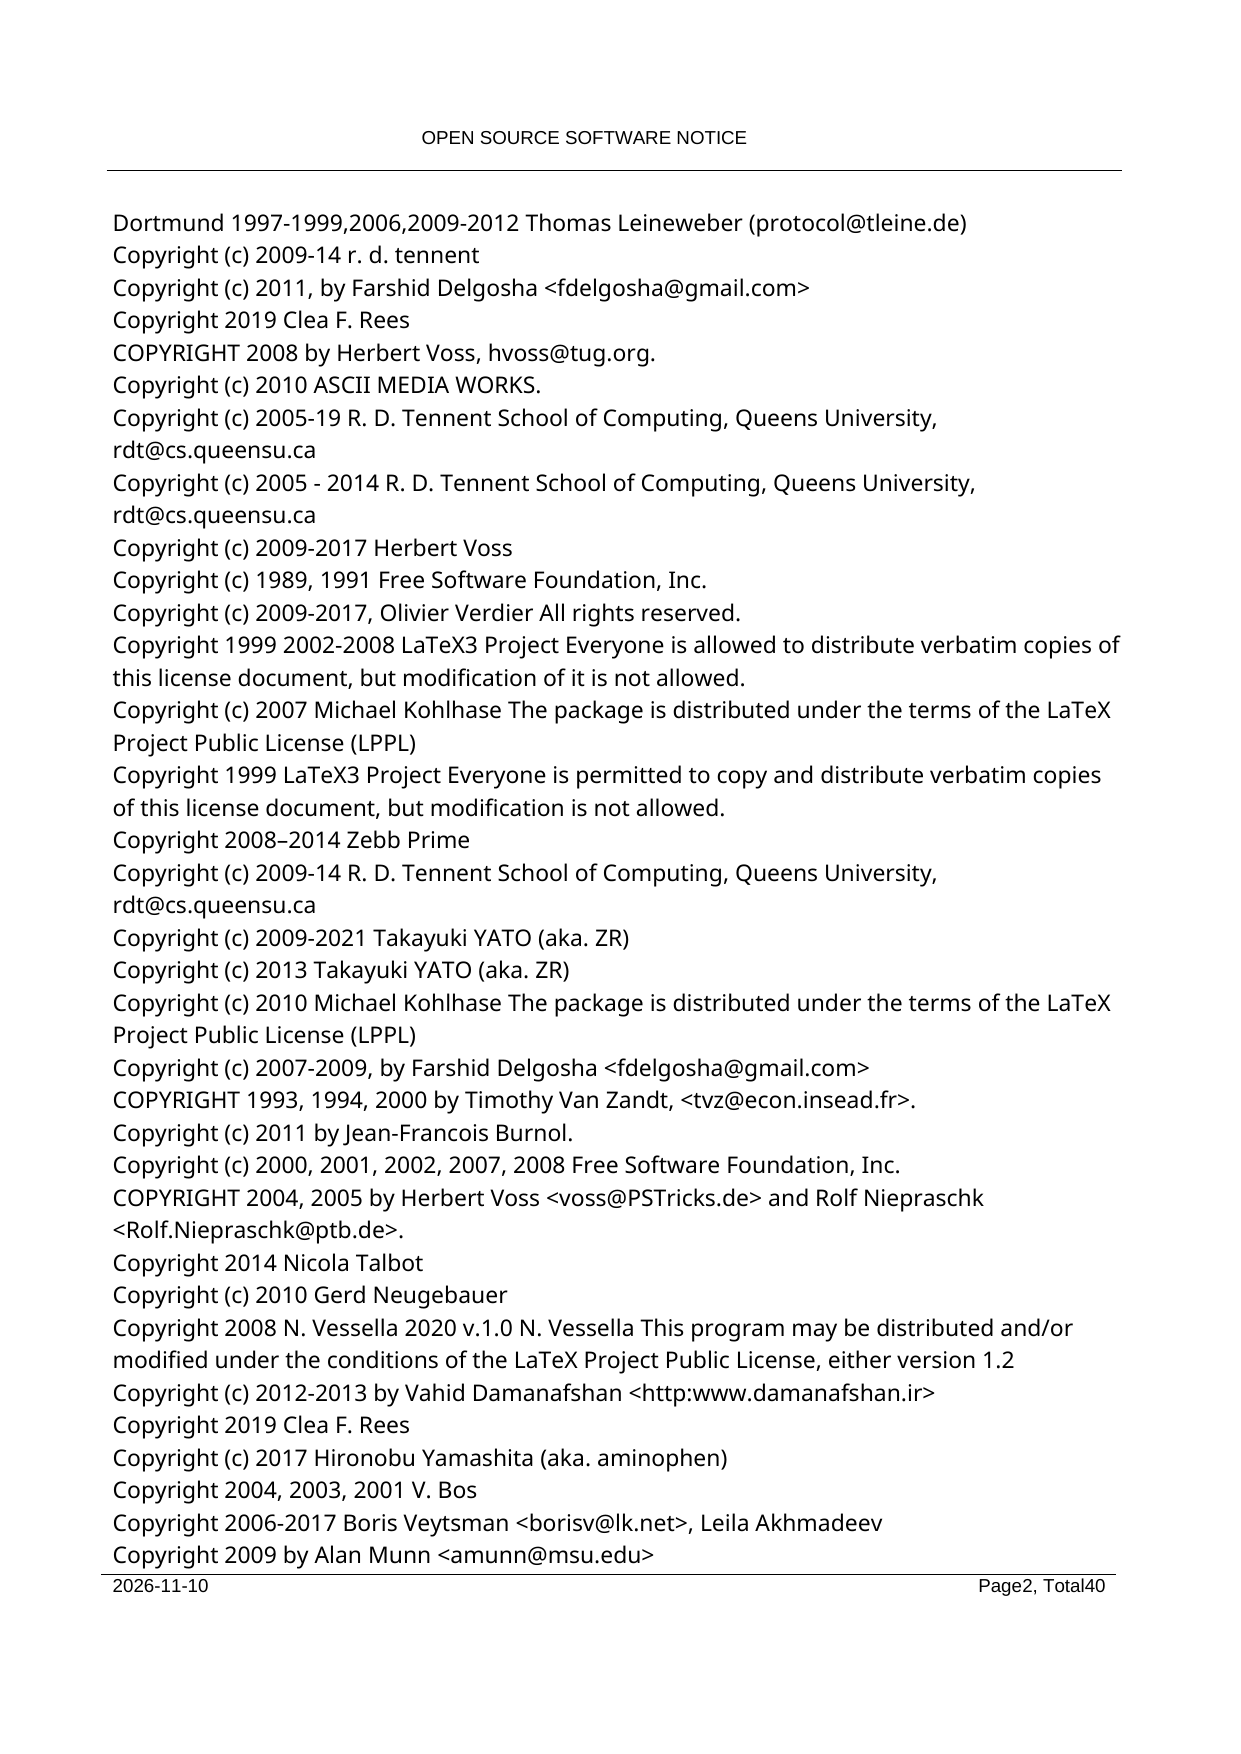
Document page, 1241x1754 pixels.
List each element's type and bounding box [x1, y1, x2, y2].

text [112, 206, 1128, 1571]
